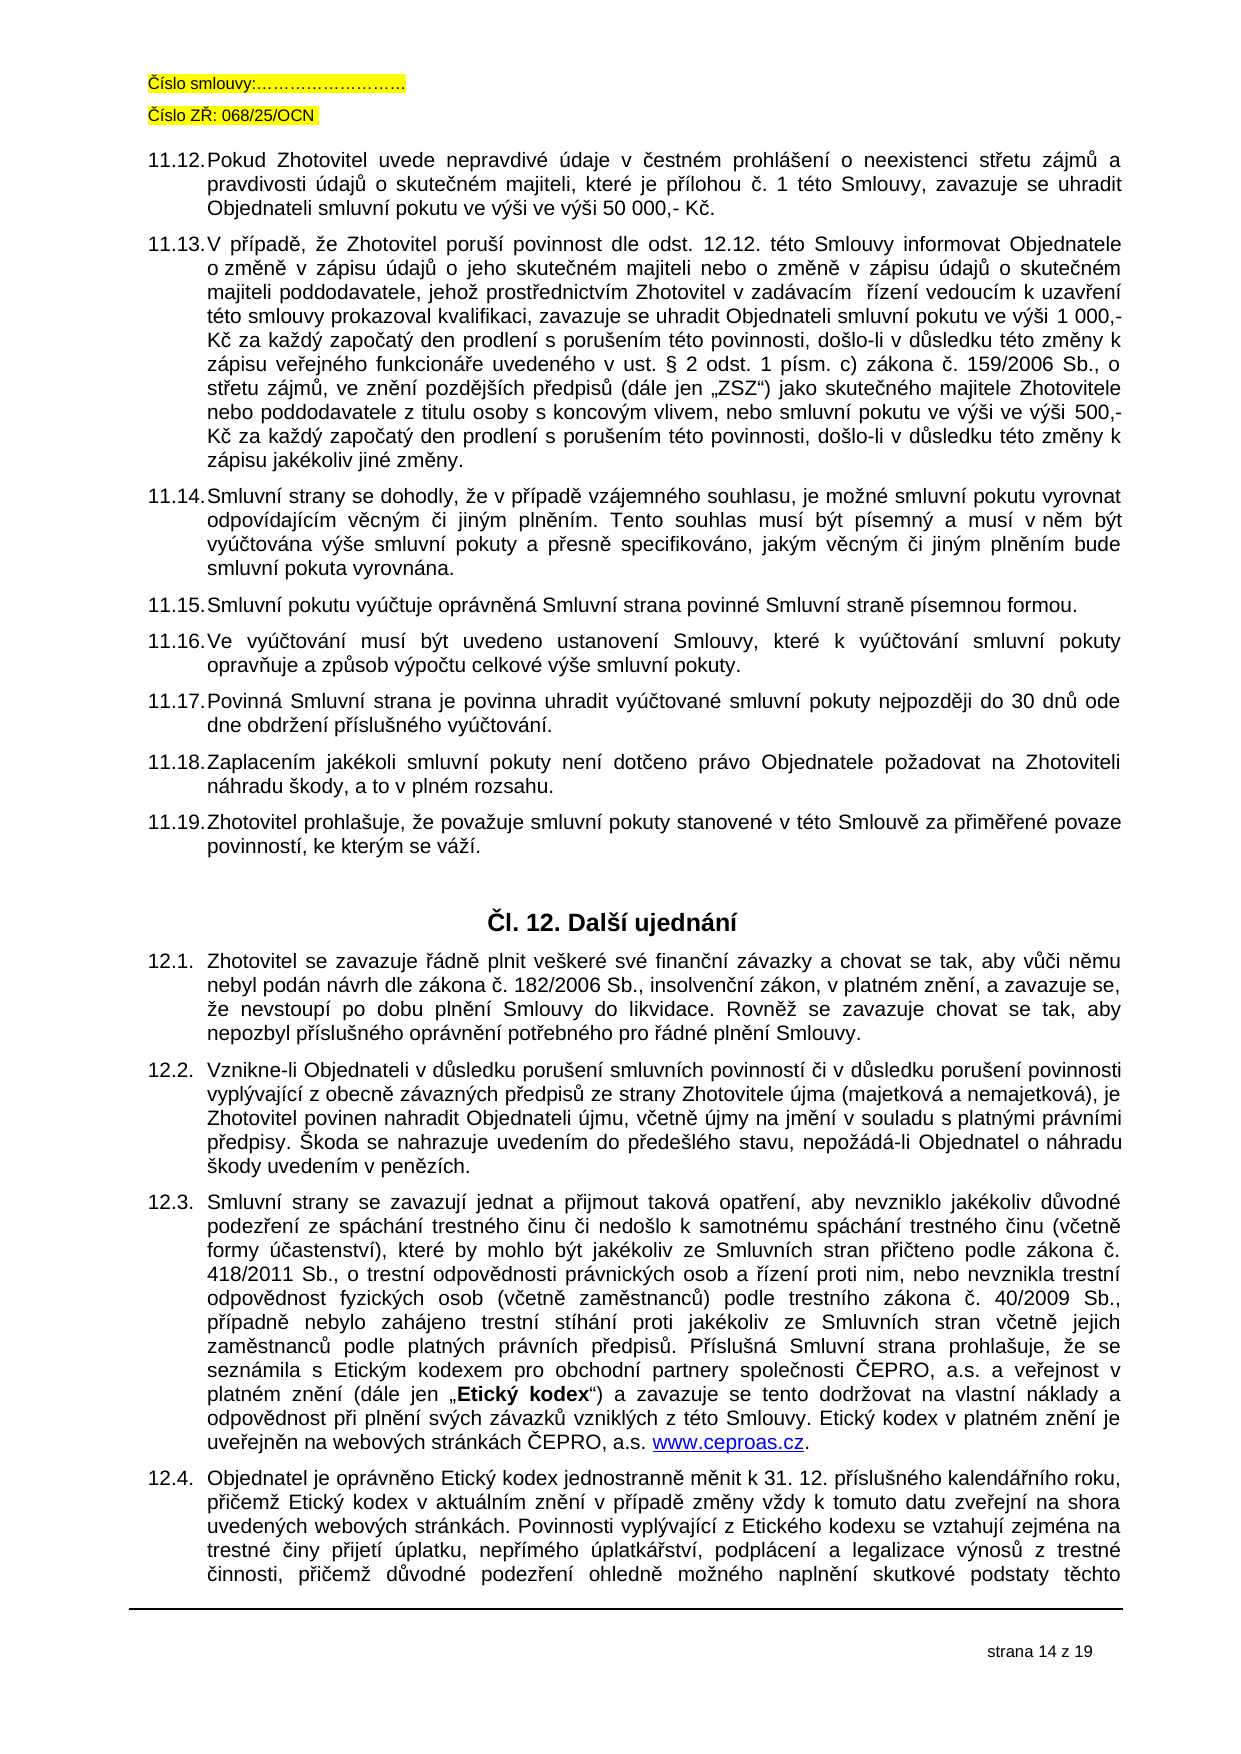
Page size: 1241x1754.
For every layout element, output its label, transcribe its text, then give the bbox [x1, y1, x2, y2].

text V případě, že Zhotovitel poruší povinnost dle odst. 12.12. této Smlouvy informovat Objednatele o změně v zápisu údajů o jeho skutečném majiteli nebo o změně v zápisu údajů o skutečném majiteli poddodavatele, jehož prostřednictvím Zhotovitel v zadávacím řízení vedoucím k uzavření této smlouvy prokazoval kvalifikaci, zavazuje se uhradit Objednateli smluvní pokutu ve výši 1 000,- Kč za každý započatý den prodlení s porušením této povinnosti, došlo-li v důsledku této změny k zápisu veřejného funkcionáře uvedeného v ust. § 2 odst. 1 písm. c) zákona č. 159/2006 Sb., o střetu zájmů, ve znění pozdějších předpisů (dále jen „ZSZ“) jako skutečného majitele Zhotovitele nebo poddodavatele z titulu osoby s koncovým vlivem, nebo smluvní pokutu ve výši ve výši 500,- Kč za každý započatý den prodlení s porušením této povinnosti, došlo-li v důsledku této změny k zápisu jakékoliv jiné změny. [148, 232, 1122, 472]
text Smluvní strany se zavazují jednat a přijmout taková opatření, aby nevzniklo jakékoliv důvodné podezření ze spáchání trestného činu či nedošlo k samotnému spáchání trestného činu (včetně formy účastenství), které by mohlo být jakékoliv ze Smluvních stran přičteno podle zákona č. 418/2011 Sb., o trestní odpovědnosti právnických osob a řízení proti nim, nebo nevznikla trestní odpovědnost fyzických osob (včetně zaměstnanců) podle trestního zákona č. 40/2009 Sb., případně nebylo zahájeno trestní stíhání proti jakékoliv ze Smluvních stran včetně jejich zaměstnanců podle platných právních předpisů. Příslušná Smluvní strana prohlašuje, že se seznámila s Etickým kodexem pro obchodní partnery společnosti ČEPRO, a.s. a veřejnost v platném znění (dále jen „Etický kodex“) a zavazuje se tento dodržovat na vlastní náklady a odpovědnost při plnění svých závazků vzniklých z této Smlouvy. Etický kodex v platném znění je uveřejněn na webových stránkách ČEPRO, a.s. www.ceproas.cz. [148, 1190, 1122, 1453]
text Zhotovitel se zavazuje řádně plnit veškeré své finanční závazky a chovat se tak, aby vůči němu nebyl podán návrh dle zákona č. 182/2006 Sb., insolvenční zákon, v platném znění, a zavazuje se, že nevstoupí po dobu plnění Smlouvy do likvidace. Rovněž se zavazuje chovat se tak, aby nepozbyl příslušného oprávnění potřebného pro řádné plnění Smlouvy. [148, 949, 1122, 1045]
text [148, 1466, 1122, 1586]
text Smluvní pokutu vyúčtuje oprávněná Smluvní strana povinné Smluvní straně písemnou formou. [148, 592, 1122, 616]
text Zaplacením jakékoli smluvní pokuty není dotčeno právo Objednatele požadovat na Zhotoviteli náhradu škody, a to v plném rozsahu. [148, 750, 1122, 798]
text Povinná Smluvní strana je povinna uhradit vyúčtované smluvní pokuty nejpozději do 30 dnů ode dne obdržení příslušného vyúčtování. [148, 689, 1122, 737]
text Pokud Zhotovitel uvede nepravdivé údaje v čestném prohlášení o neexistenci střetu zájmů a pravdivosti údajů o skutečném majiteli, které je přílohou č. 1 této Smlouvy, zavazuje se uhradit Objednateli smluvní pokutu ve výši ve výši 50 000,- Kč. [148, 148, 1122, 219]
text Zhotovitel prohlašuje, že považuje smluvní pokuty stanovené v této Smlouvě za přiměřené povaze povinností, ke kterým se váží. [148, 810, 1122, 858]
text Smluvní strany se dohodly, že v případě vzájemného souhlasu, je možné smluvní pokutu vyrovnat odpovídajícím věcným či jiným plněním. Tento souhlas musí být písemný a musí v něm být vyúčtována výše smluvní pokuty a přesně specifikováno, jakým věcným či jiným plněním bude smluvní pokuta vyrovnána. [148, 484, 1122, 580]
list Další ujednání [102, 908, 1122, 937]
text Ve vyúčtování musí být uvedeno ustanovení Smlouvy, které k vyúčtování smluvní pokuty opravňuje a způsob výpočtu celkové výše smluvní pokuty. [148, 629, 1122, 677]
text Vznikne-li Objednateli v důsledku porušení smluvních povinností či v důsledku porušení povinnosti vyplývající z obecně závazných předpisů ze strany Zhotovitele újma (majetková a nemajetková), je Zhotovitel povinen nahradit Objednateli újmu, včetně újmy na jmění v souladu s platnými právními předpisy. Škoda se nahrazuje uvedením do předešlého stavu, nepožádá-li Objednatel o náhradu škody uvedením v penězích. [148, 1058, 1122, 1177]
